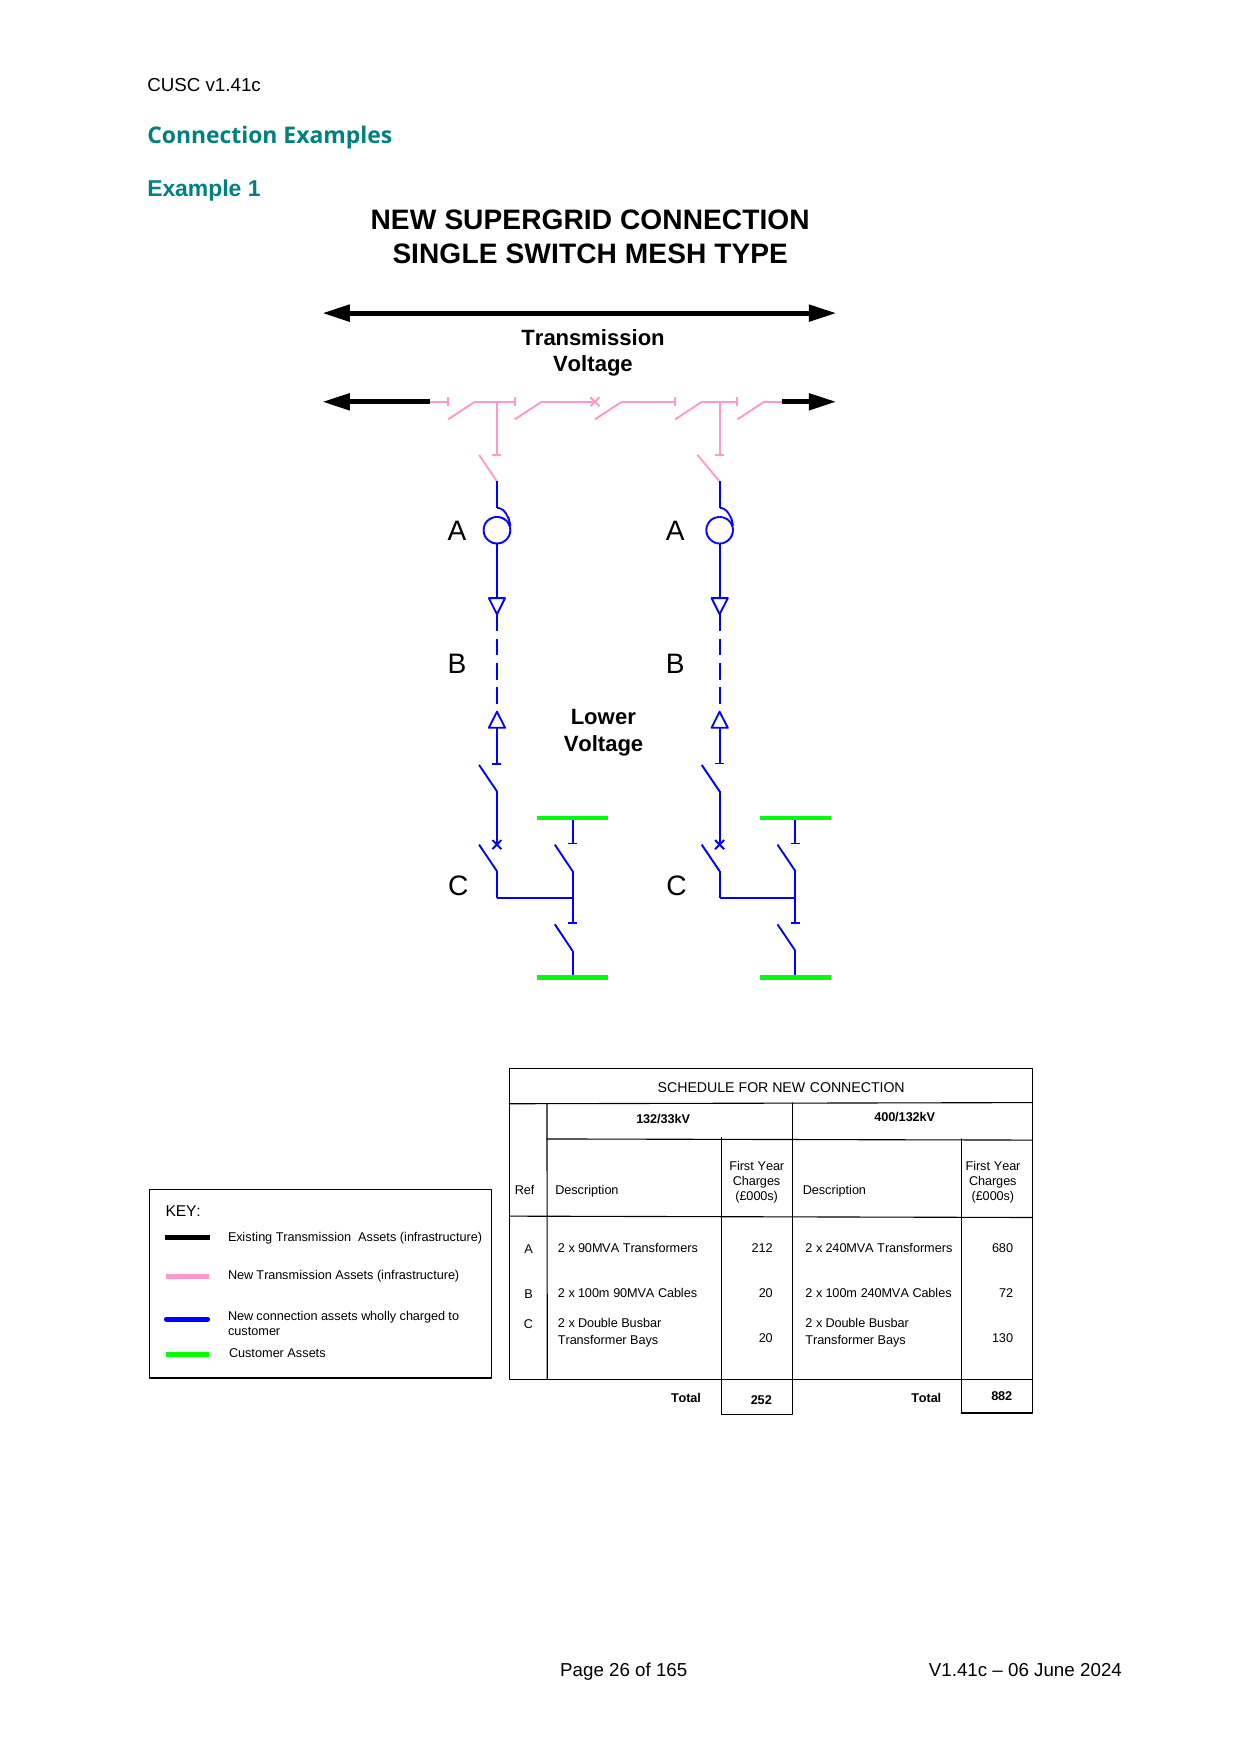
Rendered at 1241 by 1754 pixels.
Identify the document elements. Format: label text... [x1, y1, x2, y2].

subtitle Connection Examples [147, 119, 1121, 150]
text Example 1 [147, 175, 1121, 202]
